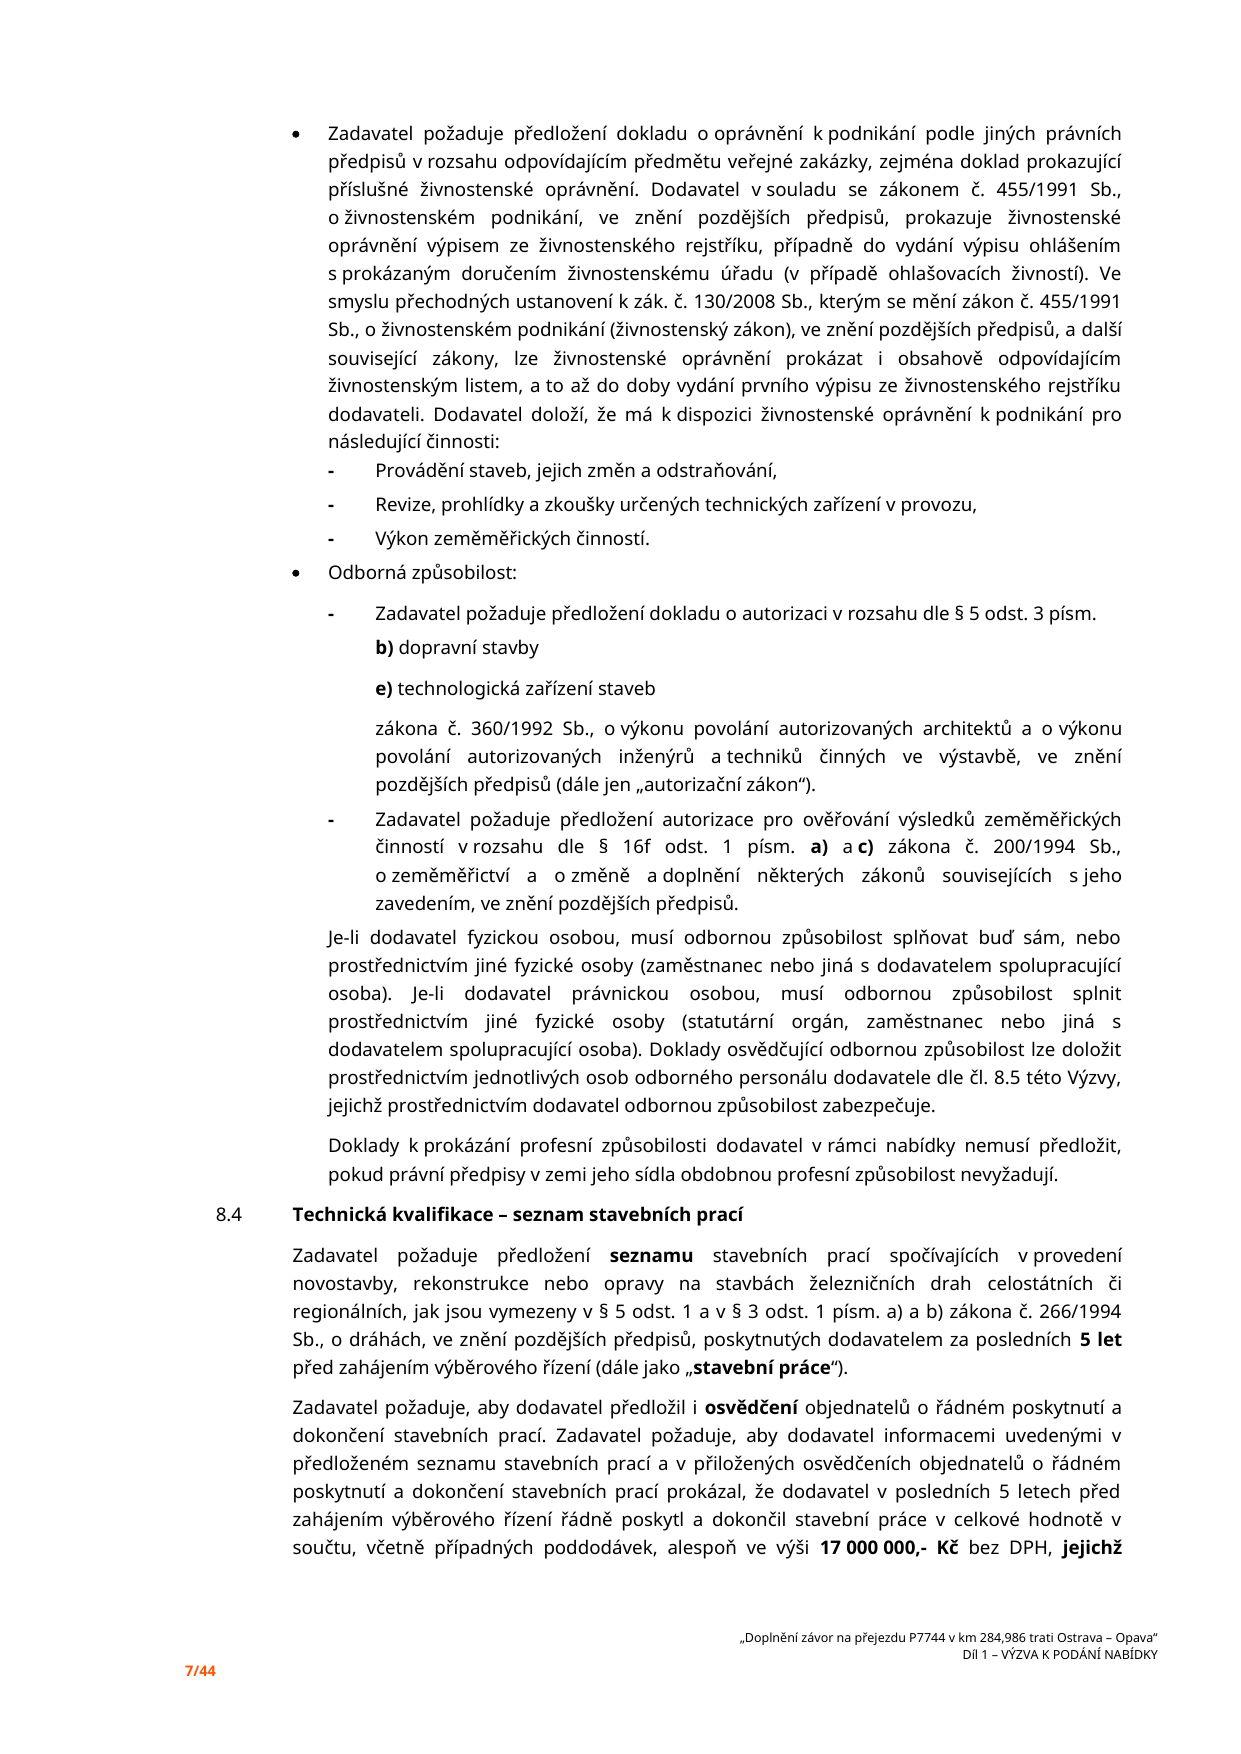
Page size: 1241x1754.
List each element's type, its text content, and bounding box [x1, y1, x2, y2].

text Je-li dodavatel fyzickou osobou, musí odbornou způsobilost splňovat buď sám, nebo prostřednictvím jiné fyzické osoby (zaměstnanec nebo jiná s dodavatelem spolupracující osoba). Je-li dodavatel právnickou osobou, musí odbornou způsobilost splnit prostřednictvím jiné fyzické osoby (statutární orgán, zaměstnanec nebo jiná s dodavatelem spolupracující osoba). Doklady osvědčující odbornou způsobilost lze doložit prostřednictvím jednotlivých osob odborného personálu dodavatele dle čl. 8.5 této Výzvy, jejichž prostřednictvím dodavatel odbornou způsobilost zabezpečuje. [328, 924, 1122, 1118]
list e) technologická zařízení staveb [339, 675, 1122, 701]
text Provádění staveb, jejich změn a odstraňování, [328, 457, 1122, 482]
list b) dopravní stavby [339, 634, 1122, 660]
text Odborná způsobilost: [292, 560, 1122, 585]
text Revize, prohlídky a zkoušky určených technických zařízení v provozu, [328, 491, 1122, 517]
text Technická kvalifikace – seznam stavebních prací [216, 1201, 1122, 1227]
text Zadavatel požaduje předložení seznamu stavebních prací spočívajících v provedení novostavby, rekonstrukce nebo opravy na stavbách železničních drah celostátních či regionálních, jak jsou vymezeny v § 5 odst. 1 a v § 3 odst. 1 písm. a) a b) zákona č. 266/1994 Sb., o dráhách, ve znění pozdějších předpisů, poskytnutých dodavatelem za posledních 5 let před zahájením výběrového řízení (dále jako „stavební práce“). [292, 1242, 1122, 1379]
text Zadavatel požaduje předložení dokladu o autorizaci v rozsahu dle § 5 odst. 3 písm. [328, 600, 1122, 626]
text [292, 1394, 1122, 1560]
text Zadavatel požaduje předložení autorizace pro ověřování výsledků zeměměřických činností v rozsahu dle § 16f odst. 1 písm. a) a c) zákona č. 200/1994 Sb., o zeměměřictví a o změně a doplnění některých zákonů souvisejících s jeho zavedením, ve znění pozdějších předpisů. [328, 806, 1122, 915]
text Zadavatel požaduje předložení dokladu o oprávnění k podnikání podle jiných právních předpisů v rozsahu odpovídajícím předmětu veřejné zakázky, zejména doklad prokazující příslušné živnostenské oprávnění. Dodavatel v souladu se zákonem č. 455/1991 Sb., o živnostenském podnikání, ve znění pozdějších předpisů, prokazuje živnostenské oprávnění výpisem ze živnostenského rejstříku, případně do vydání výpisu ohlášením s prokázaným doručením živnostenskému úřadu (v případě ohlašovacích živností). Ve smyslu přechodných ustanovení k zák. č. 130/2008 Sb., kterým se mění zákon č. 455/1991 Sb., o živnostenském podnikání (živnostenský zákon), ve znění pozdějších předpisů, a další související zákony, lze živnostenské oprávnění prokázat i obsahově odpovídajícím živnostenským listem, a to až do doby vydání prvního výpisu ze živnostenského rejstříku dodavateli. Dodavatel doloží, že má k dispozici živnostenské oprávnění k podnikání pro následující činnosti: [292, 121, 1122, 454]
text Výkon zeměměřických činností. [328, 525, 1122, 551]
text Doklady k prokázání profesní způsobilosti dodavatel v rámci nabídky nemusí předložit, pokud právní předpisy v zemi jeho sídla obdobnou profesní způsobilost nevyžadují. [328, 1133, 1122, 1186]
list zákona č. 360/1992 Sb., o výkonu povolání autorizovaných architektů a o výkonu povolání autorizovaných inženýrů a techniků činných ve výstavbě, ve znění pozdějších předpisů (dále jen „autorizační zákon“). [375, 716, 1122, 797]
